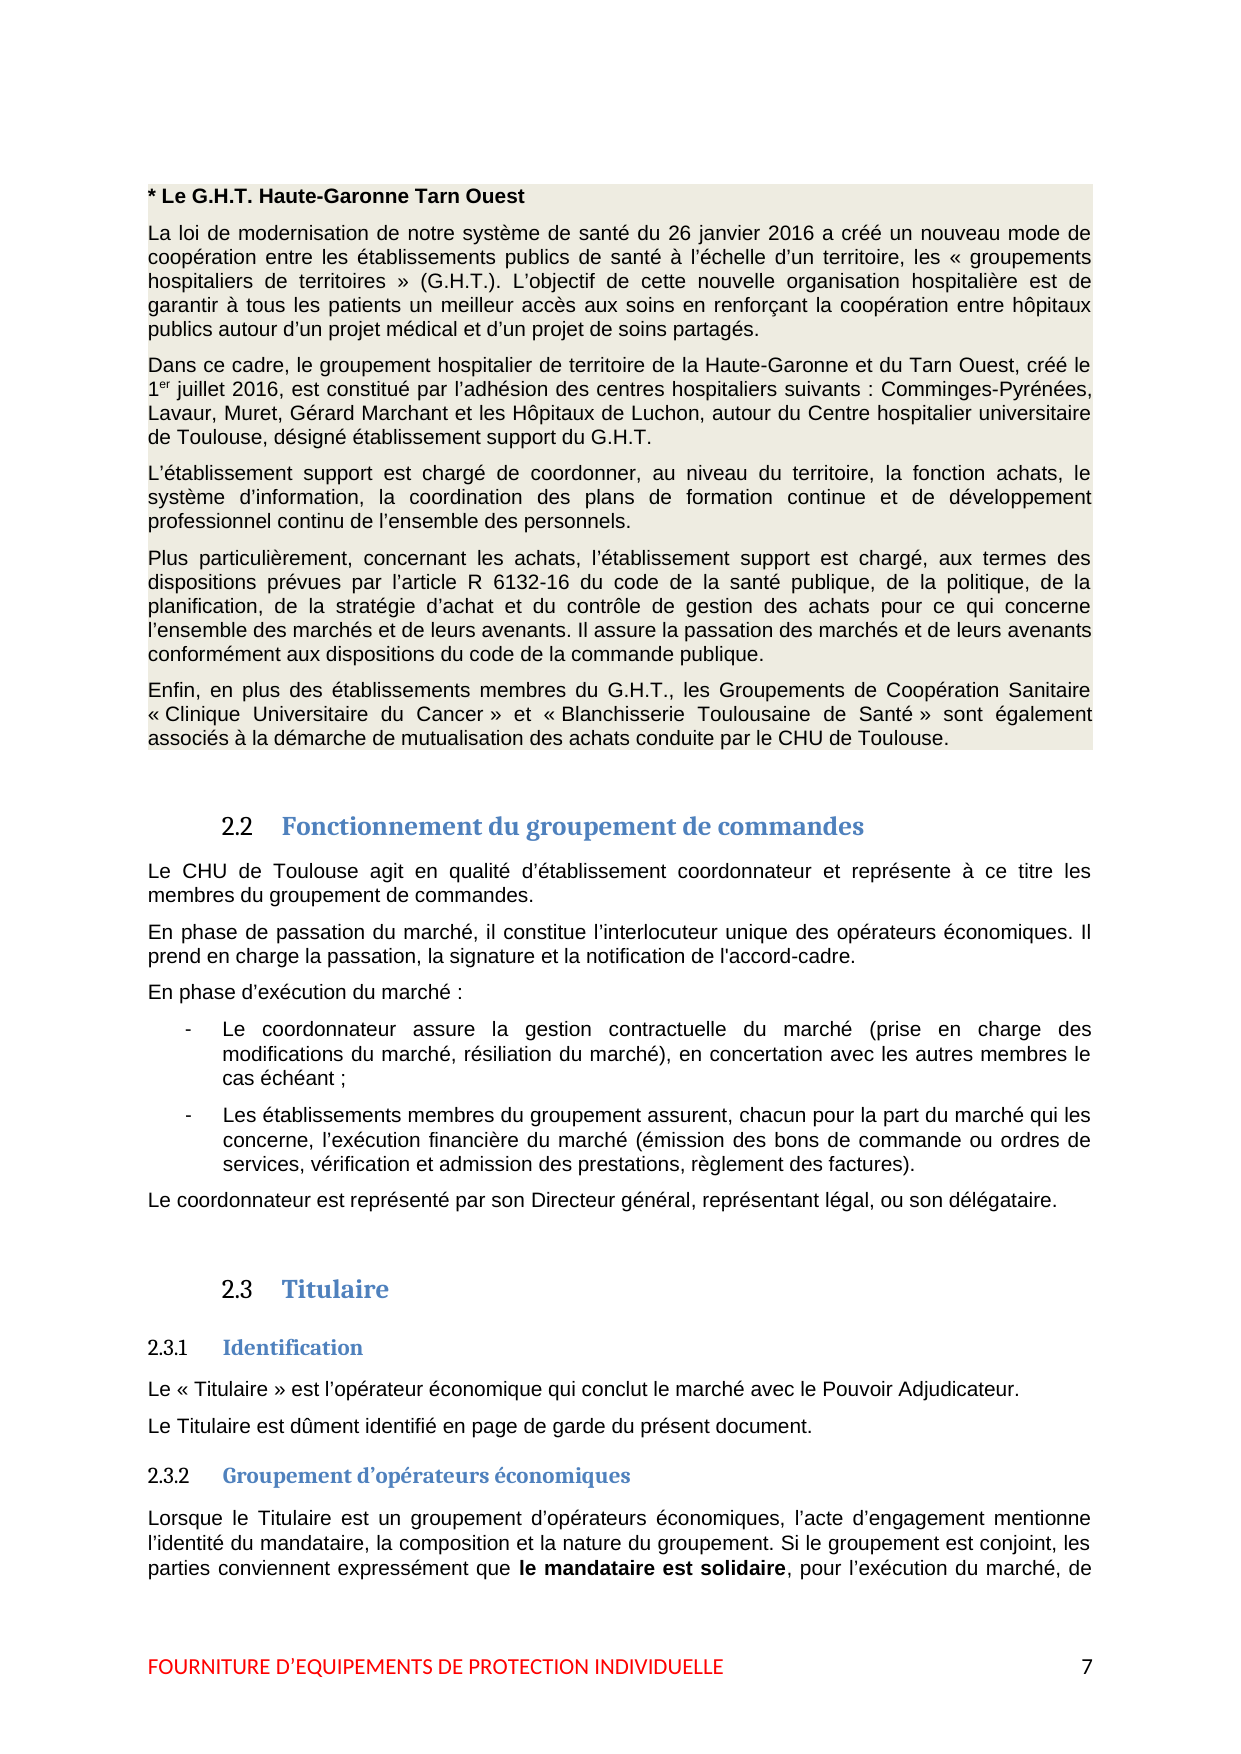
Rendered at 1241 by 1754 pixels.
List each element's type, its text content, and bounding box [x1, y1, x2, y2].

text La loi de modernisation de notre système de santé du 26 janvier 2016 a créé un nouveau mode de coopération entre les établissements publics de santé à l’échelle d’un territoire, les « groupements hospitaliers de territoires » (G.H.T.). L’objectif de cette nouvelle organisation hospitalière est de garantir à tous les patients un meilleur accès aux soins en renforçant la coopération entre hôpitaux publics autour d’un projet médical et d’un projet de soins partagés. [148, 221, 1093, 340]
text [148, 1505, 1093, 1580]
text Dans ce cadre, le groupement hospitalier de territoire de la Haute-Garonne et du Tarn Ouest, créé le 1er juillet 2016, est constitué par l’adhésion des centres hospitaliers suivants : Comminges-Pyrénées, Lavaur, Muret, Gérard Marchant et les Hôpitaux de Luchon, autour du Centre hospitalier universitaire de Toulouse, désigné établissement support du G.H.T. [148, 353, 1093, 449]
text En phase d’exécution du marché : [148, 980, 1093, 1004]
text * Le G.H.T. Haute-Garonne Tarn Ouest [148, 184, 1093, 208]
text En phase de passation du marché, il constitue l’interlocuteur unique des opérateurs économiques. Il prend en charge la passation, la signature et la notification de l'accord-cadre. [148, 920, 1093, 968]
subtitle Titulaire [222, 1274, 1093, 1305]
subtitle Fonctionnement du groupement de commandes [222, 811, 1093, 842]
text L’établissement support est chargé de coordonner, au niveau du territoire, la fonction achats, le système d’information, la coordination des plans de formation continue et de développement professionnel continu de l’ensemble des personnels. [148, 461, 1093, 533]
text Plus particulièrement, concernant les achats, l’établissement support est chargé, aux termes des dispositions prévues par l’article R 6132-16 du code de la santé publique, de la politique, de la planification, de la stratégie d’achat et du contrôle de gestion des achats pour ce qui concerne l’ensemble des marchés et de leurs avenants. Il assure la passation des marchés et de leurs avenants conformément aux dispositions du code de la commande publique. [148, 546, 1093, 665]
list Le coordonnateur assure la gestion contractuelle du marché (prise en charge des modifications du marché, résiliation du marché), en concertation avec les autres membres le cas échéant ; [185, 1017, 1093, 1090]
subtitle Groupement d’opérateurs économiques [148, 1463, 1093, 1489]
text Enfin, en plus des établissements membres du G.H.T., les Groupements de Coopération Sanitaire « Clinique Universitaire du Cancer » et « Blanchisserie Toulousaine de Santé » sont également associés à la démarche de mutualisation des achats conduite par le CHU de Toulouse. [148, 678, 1093, 750]
text Le « Titulaire » est l’opérateur économique qui conclut le marché avec le Pouvoir Adjudicateur. [148, 1377, 1093, 1401]
list Les établissements membres du groupement assurent, chacun pour la part du marché qui les concerne, l’exécution financière du marché (émission des bons de commande ou ordres de services, vérification et admission des prestations, règlement des factures). [185, 1102, 1093, 1176]
text Le CHU de Toulouse agit en qualité d’établissement coordonnateur et représente à ce titre les membres du groupement de commandes. [148, 859, 1093, 907]
text Le coordonnateur est représenté par son , représentant légal, ou son délégataire. [148, 1188, 1093, 1212]
subtitle Identification [148, 1334, 1093, 1361]
text Le Titulaire est dûment identifié en page de garde du présent document. [148, 1414, 1093, 1438]
